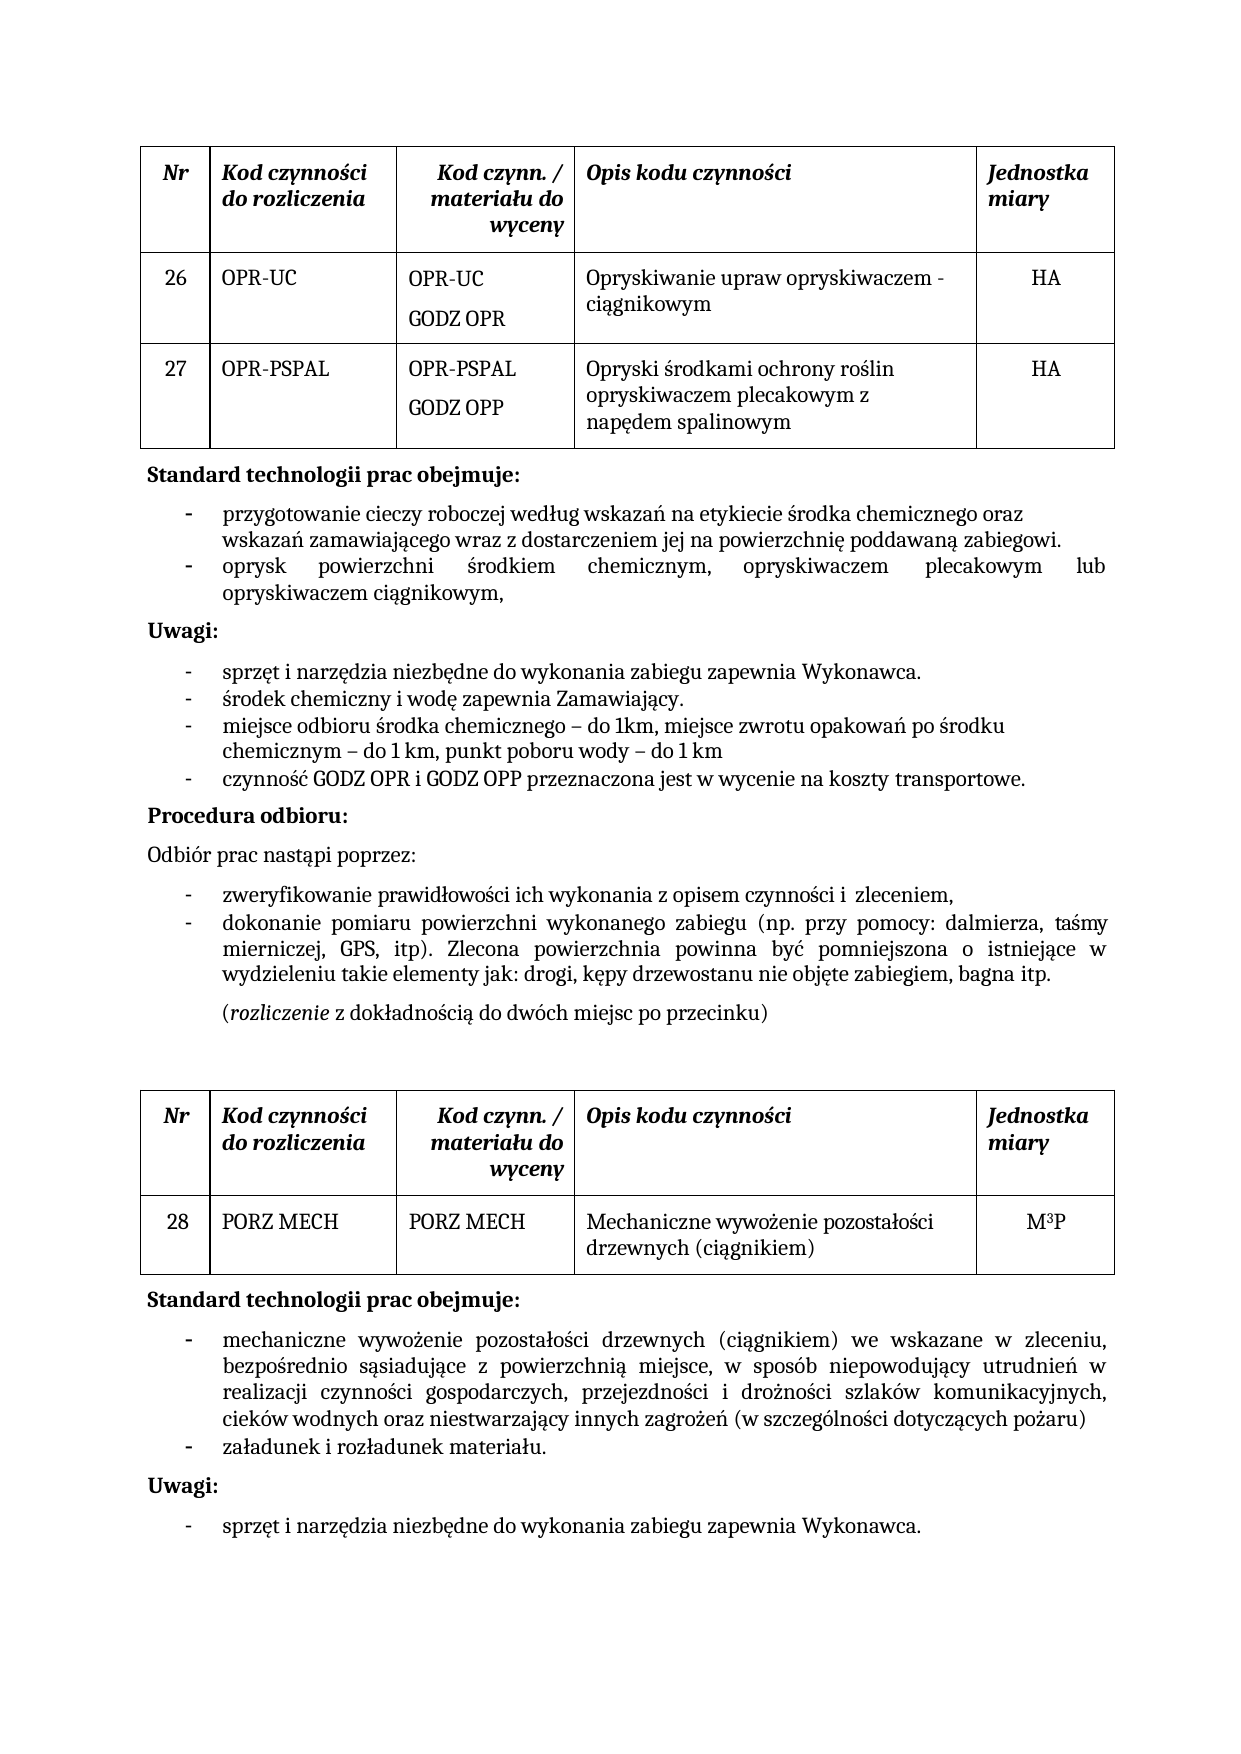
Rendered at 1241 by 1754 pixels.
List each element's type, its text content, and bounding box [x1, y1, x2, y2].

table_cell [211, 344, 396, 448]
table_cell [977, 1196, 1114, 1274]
list środek chemiczny i wodę zapewnia Zamawiający. [185, 684, 1192, 711]
text Odbiór prac nastąpi poprzez: [147, 842, 1192, 868]
list dokonanie pomiaru powierzchni wykonanego zabiegu (np. przy pomocy: dalmierza, taśmy mierniczej, GPS, itp). Zlecona powierzchnia powinna być pomniejszona o istniejące w wydzieleniu takie elementy jak: drogi, kępy drzewostanu nie objęte zabiegiem, bagna itp. [185, 908, 1108, 987]
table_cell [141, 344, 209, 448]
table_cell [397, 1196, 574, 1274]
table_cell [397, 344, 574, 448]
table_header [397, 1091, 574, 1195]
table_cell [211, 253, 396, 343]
subtitle Uwagi: [147, 1472, 1192, 1499]
list czynność GODZ OPR i GODZ OPP przeznaczona jest w wycenie na koszty transportowe. [185, 764, 1192, 792]
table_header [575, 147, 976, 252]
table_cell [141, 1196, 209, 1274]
subtitle Standard technologii prac obejmuje: [147, 462, 1192, 488]
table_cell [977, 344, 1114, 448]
list przygotowanie cieczy roboczej według wskazań na etykiecie środka chemicznego oraz wskazań zamawiającego wraz z dostarczeniem jej na powierzchnię poddawaną zabiegowi. [185, 500, 1108, 553]
list zweryfikowanie prawidłowości ich wykonania z opisem czynności i zleceniem, [185, 881, 1192, 908]
text (rozliczenie z dokładnością do dwóch miejsc po przecinku) [221, 1000, 1192, 1026]
list oprysk powierzchni środkiem chemicznym, opryskiwaczem plecakowym lub opryskiwaczem ciągnikowym, [185, 553, 1108, 606]
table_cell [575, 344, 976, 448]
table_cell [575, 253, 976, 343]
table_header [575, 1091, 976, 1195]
list załadunek i rozładunek materiału. [185, 1432, 1192, 1460]
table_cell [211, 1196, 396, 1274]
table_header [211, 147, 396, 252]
list miejsce odbioru środka chemicznego – do 1km, miejsce zwrotu opakowań po środku chemicznym – do 1 km, punkt poboru wody – do 1 km [185, 712, 1108, 764]
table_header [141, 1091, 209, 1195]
subtitle Uwagi: [147, 618, 1192, 645]
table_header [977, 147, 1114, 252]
list mechaniczne wywożenie pozostałości drzewnych (ciągnikiem) we wskazane w zleceniu, bezpośrednio sąsiadujące z powierzchnią miejsce, w sposób niepowodujący utrudnień w realizacji czynności gospodarczych, przejezdności i drożności szlaków komunikacyjnych, cieków wodnych oraz niestwarzający innych zagrożeń (w szczególności dotyczących pożaru) [185, 1326, 1108, 1432]
list sprzęt i narzędzia niezbędne do wykonania zabiegu zapewnia Wykonawca. [185, 657, 1192, 684]
subtitle Procedura odbioru: [147, 803, 1192, 830]
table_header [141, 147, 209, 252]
subtitle Standard technologii prac obejmuje: [147, 1287, 1192, 1314]
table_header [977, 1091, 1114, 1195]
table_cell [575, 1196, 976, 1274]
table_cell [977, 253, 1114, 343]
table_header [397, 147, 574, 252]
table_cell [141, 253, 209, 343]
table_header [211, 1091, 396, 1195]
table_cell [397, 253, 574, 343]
list sprzęt i narzędzia niezbędne do wykonania zabiegu zapewnia Wykonawca. [185, 1511, 1192, 1539]
